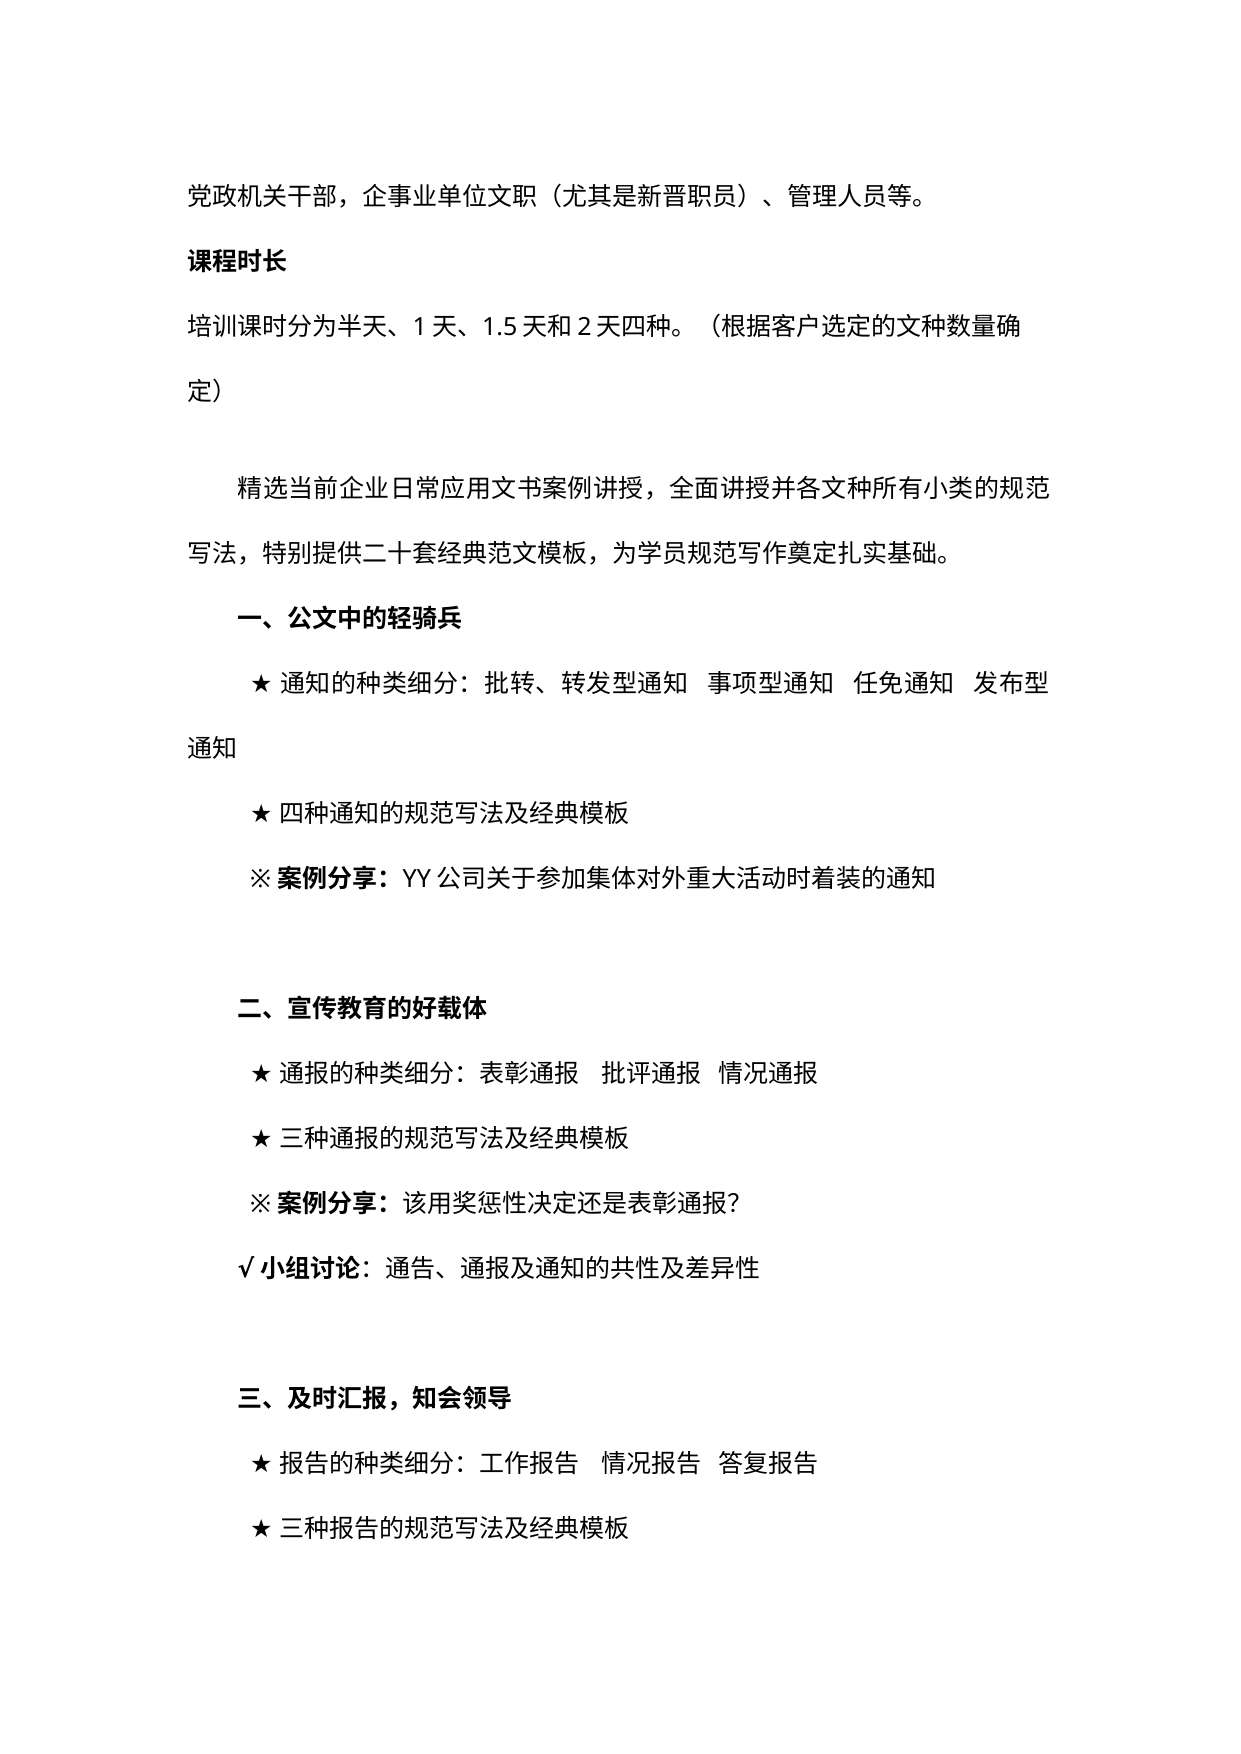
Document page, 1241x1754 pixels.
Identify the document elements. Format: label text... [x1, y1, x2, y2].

text ★ 四种通知的规范写法及经典模板 [187, 779, 1053, 844]
text 一、公文中的轻骑兵 [187, 584, 1053, 649]
text ※ 案例分享：该用奖惩性决定还是表彰通报？ [187, 1169, 1053, 1234]
text √ 小组讨论：通告、通报及通知的共性及差异性 [187, 1234, 1053, 1299]
text 二、宣传教育的好载体 [187, 974, 1053, 1039]
text ★ 通知的种类细分：批转、转发型通知 事项型通知 任免通知 发布型通知 [187, 649, 1053, 779]
text 培训课时分为半天、1天、1.5天和2天四种。（根据客户选定的文种数量确定） [187, 292, 1053, 422]
text ★ 报告的种类细分：工作报告 情况报告 答复报告 [187, 1429, 1053, 1494]
text ★ 三种通报的规范写法及经典模板 [187, 1104, 1053, 1169]
text 课程时长 [187, 227, 1053, 292]
text 党政机关干部，企事业单位文职（尤其是新晋职员）、管理人员等。 [187, 162, 1053, 227]
text ★ 通报的种类细分：表彰通报 批评通报 情况通报 [187, 1039, 1053, 1104]
text ※ 案例分享：YY公司关于参加集体对外重大活动时着装的通知 [187, 844, 1053, 909]
text 三、及时汇报，知会领导 [187, 1364, 1053, 1429]
text 精选当前企业日常应用文书案例讲授，全面讲授并各文种所有小类的规范写法，特别提供二十套经典范文模板，为学员规范写作奠定扎实基础。 [187, 454, 1053, 584]
text ★ 三种报告的规范写法及经典模板 [187, 1494, 1053, 1559]
